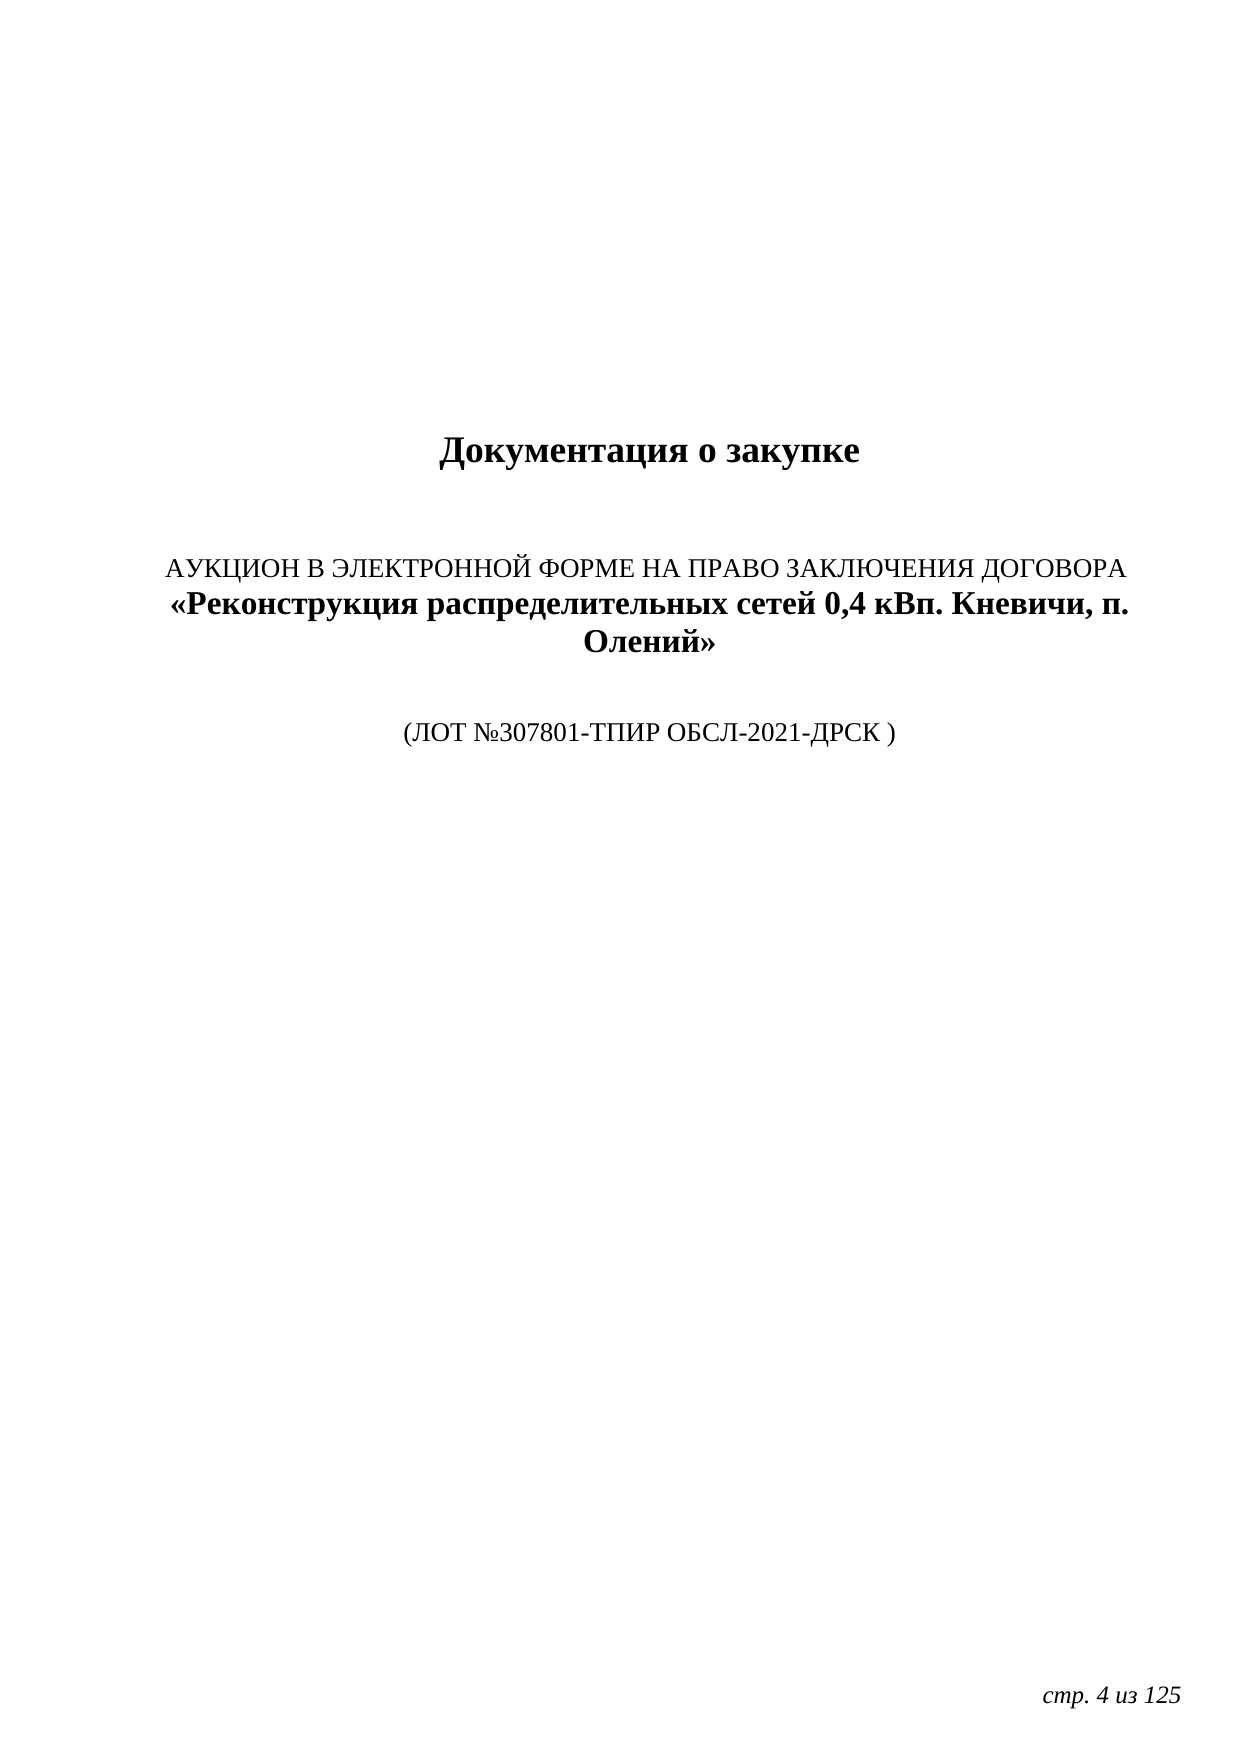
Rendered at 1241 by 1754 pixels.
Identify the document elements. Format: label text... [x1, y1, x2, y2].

text (ЛОТ №307801-ТПИР ОБСЛ-2021-ДРСК ) [118, 716, 1181, 747]
text Документация о закупке [118, 428, 1181, 471]
text АУКЦИОН В ЭЛЕКТРОННОЙ ФОРМЕ НА ПРАВО ЗАКЛЮЧЕНИЯ ДОГОВОРА «Реконструкция распределительных сетей 0,4 кВп. Кневичи, п. Олений» [118, 552, 1181, 660]
